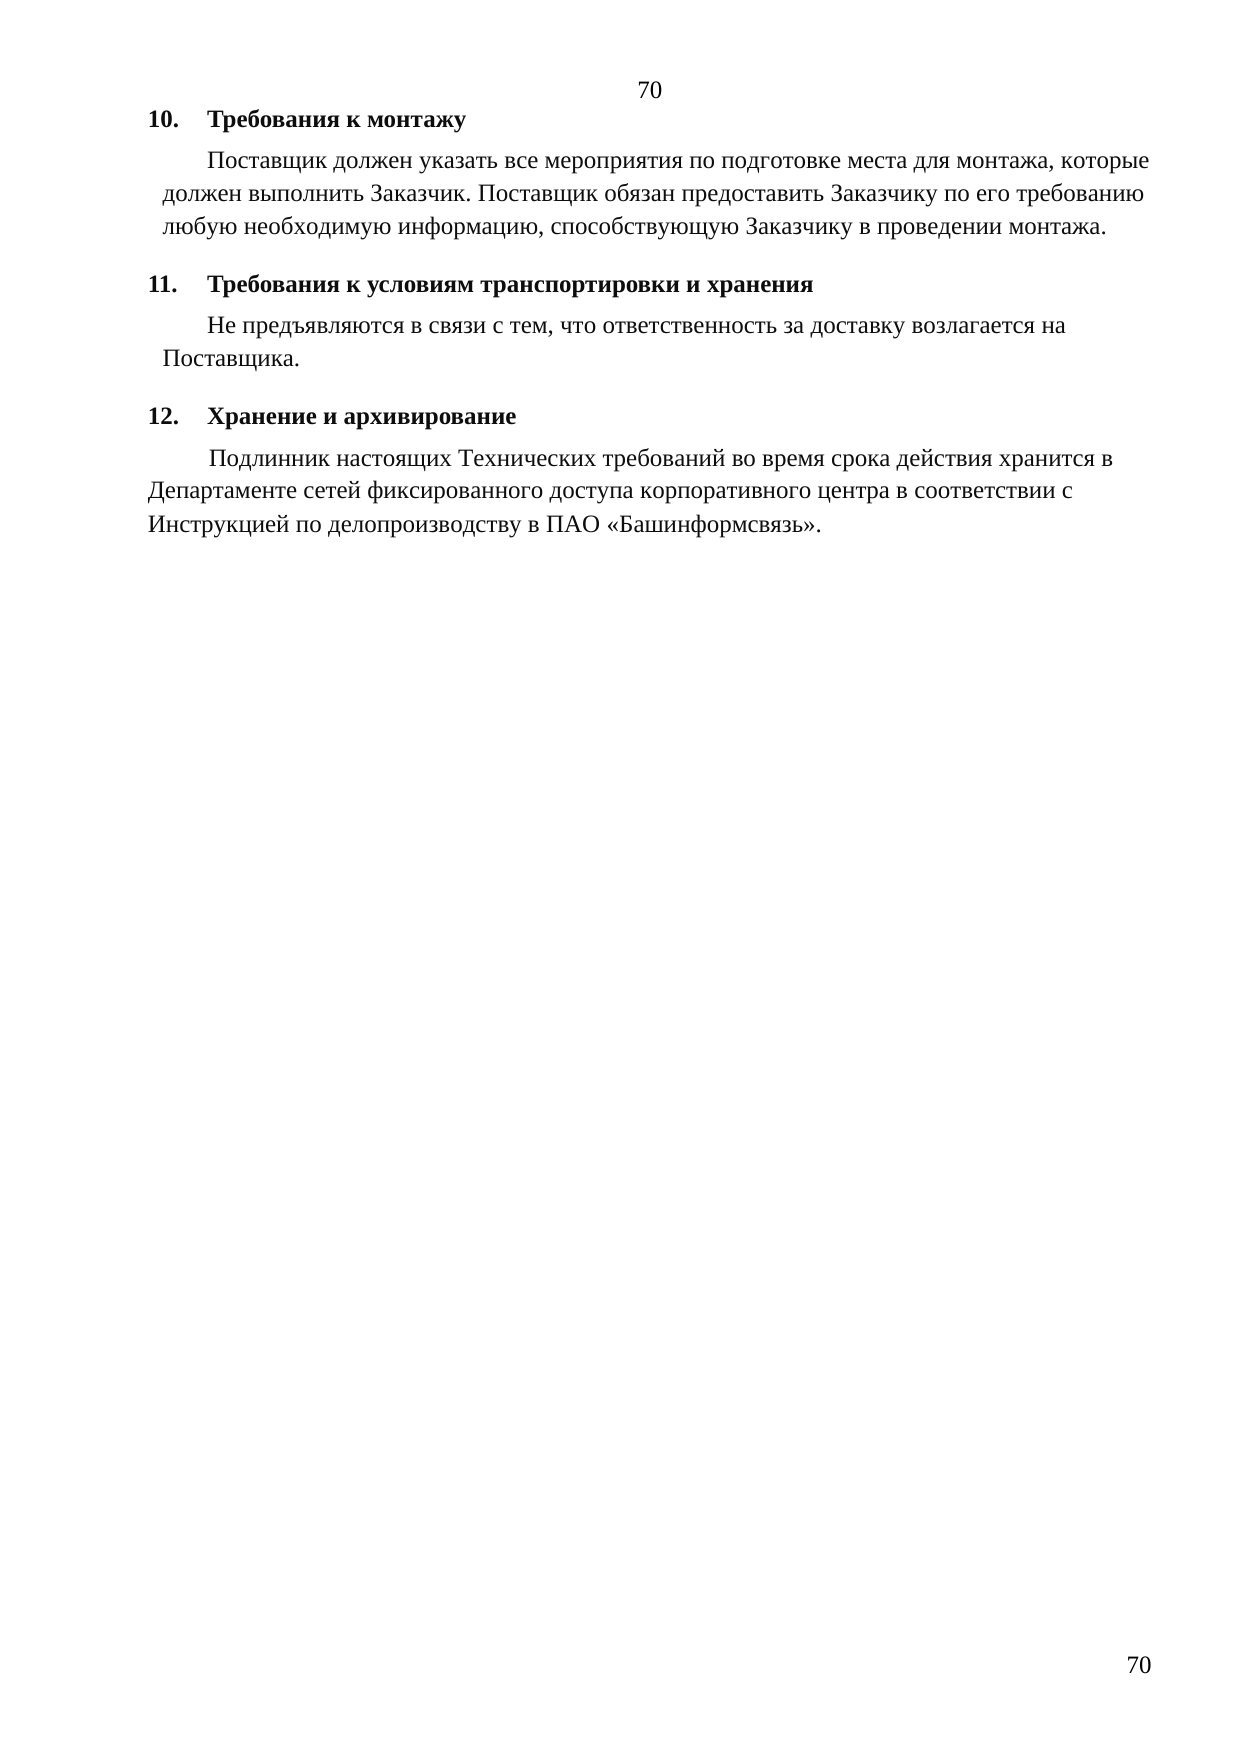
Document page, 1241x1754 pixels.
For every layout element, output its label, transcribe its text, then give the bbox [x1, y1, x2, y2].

list Требования к монтажу [148, 104, 1152, 132]
text Не предъявляются в связи с тем, что ответственность за доставку возлагается на Поставщика. [162, 310, 1152, 372]
list Требования к условиям транспортировки и хранения [148, 269, 1152, 298]
text Поставщик должен указать все мероприятия по подготовке места для монтажа, которые должен выполнить Заказчик. Поставщик обязан предоставить Заказчику по его требованию любую необходимую информацию, способствующую Заказчику в проведении монтажа. [162, 145, 1152, 240]
list Хранение и архивирование [148, 401, 1152, 430]
text Подлинник настоящих Технических требований во время срока действия хранится в Департаменте сетей фиксированного доступа корпоративного центра в соответствии с Инструкцией по делопроизводству в ПАО «Башинформсвязь». [148, 443, 1152, 537]
